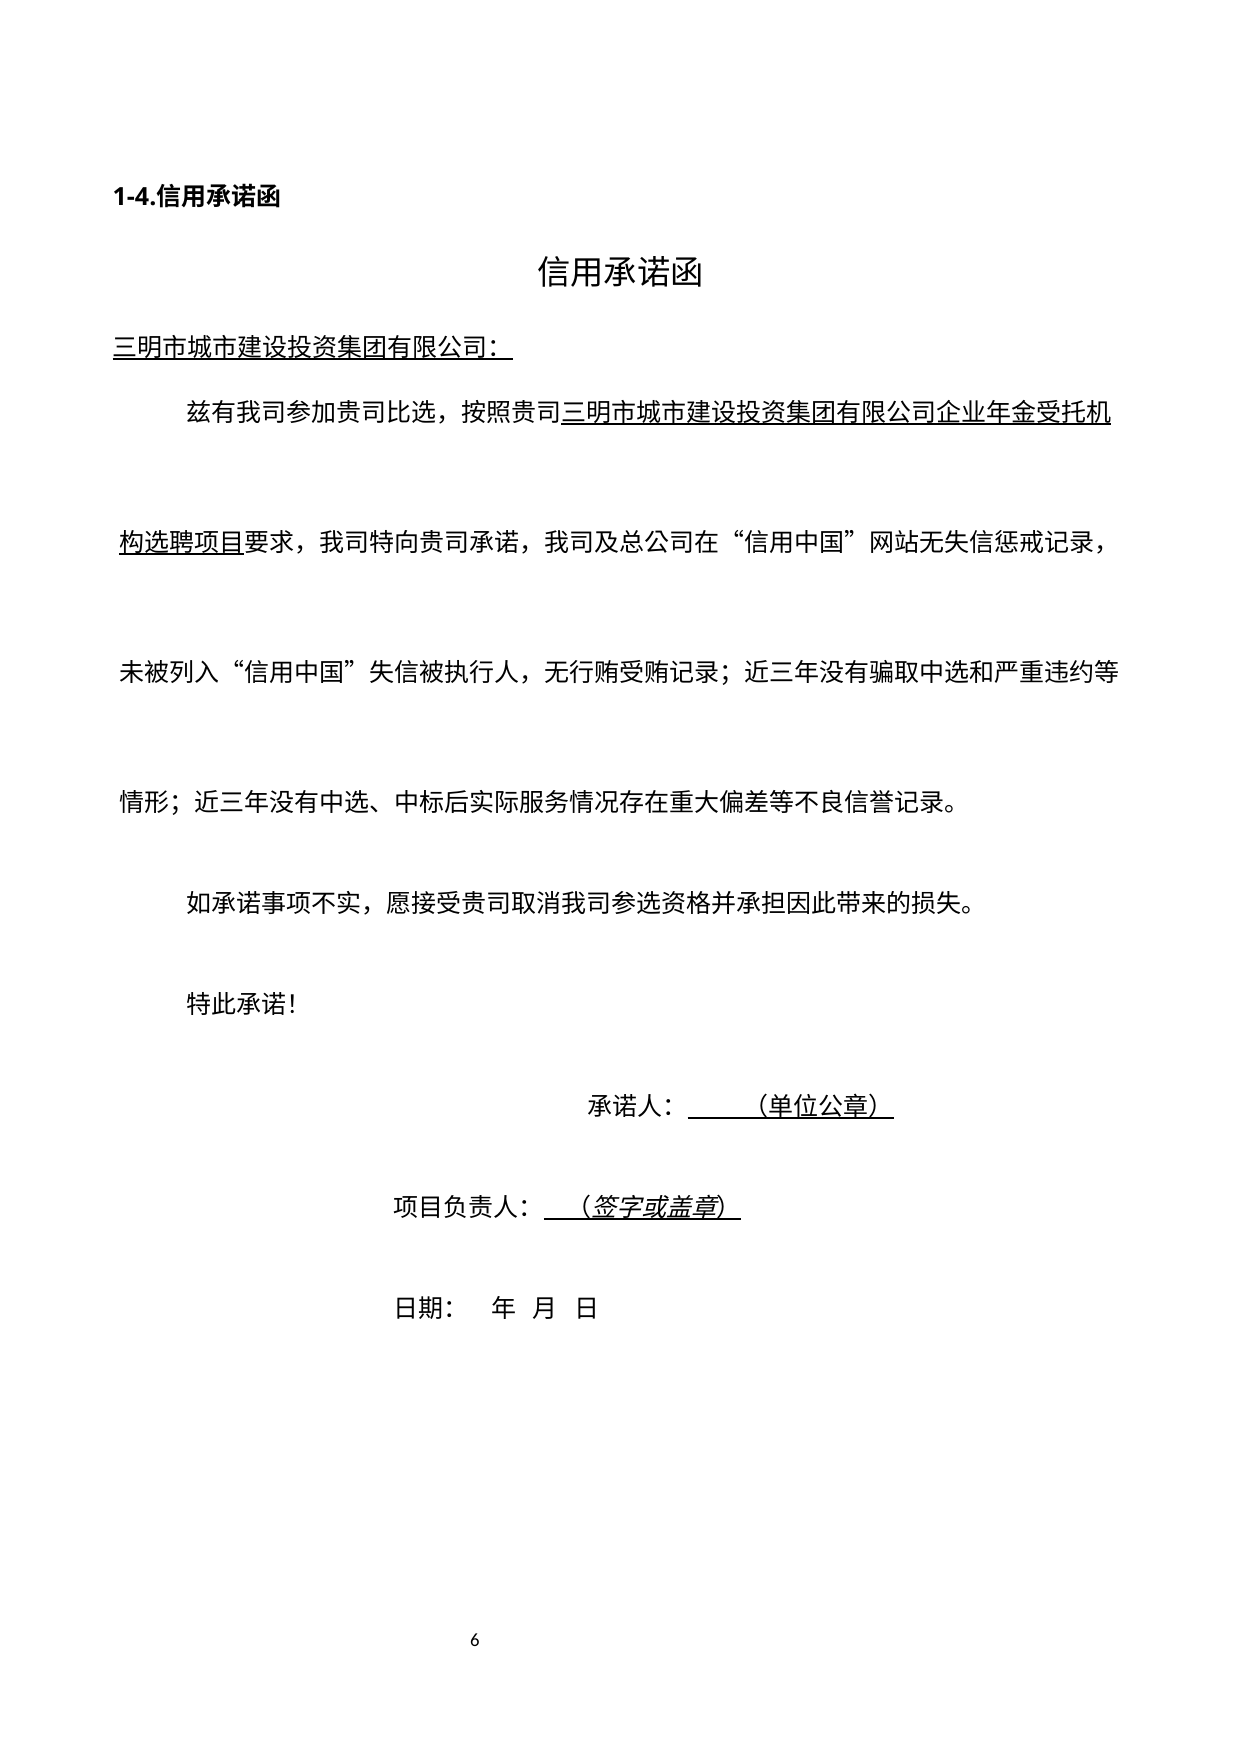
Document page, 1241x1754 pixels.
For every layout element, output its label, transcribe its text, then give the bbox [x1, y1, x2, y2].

text 如承诺事项不实，愿接受贵司取消我司参选资格并承担因此带来的损失。 [119, 869, 1121, 934]
text 日期： 年 月 日 [119, 1274, 1121, 1339]
text 项目负责人： （签字或盖章） [119, 1173, 1121, 1238]
text 信用承诺函 [112, 237, 1128, 302]
text 三明市城市建设投资集团有限公司： [112, 313, 1128, 378]
text 兹有我司参加贵司比选，按照贵司三明市城市建设投资集团有限公司企业年金受托机构选聘项目要求，我司特向贵司承诺，我司及总公司在“信用中国”网站无失信惩戒记录，未被列入“信用中国”失信被执行人，无行贿受贿记录；近三年没有骗取中选和严重违约等情形；近三年没有中选、中标后实际服务情况存在重大偏差等不良信誉记录。 [119, 378, 1121, 833]
text 承诺人： （单位公章） [112, 1072, 1121, 1137]
text 1-4.信用承诺函 [112, 162, 1128, 227]
text 特此承诺！ [119, 970, 1121, 1035]
